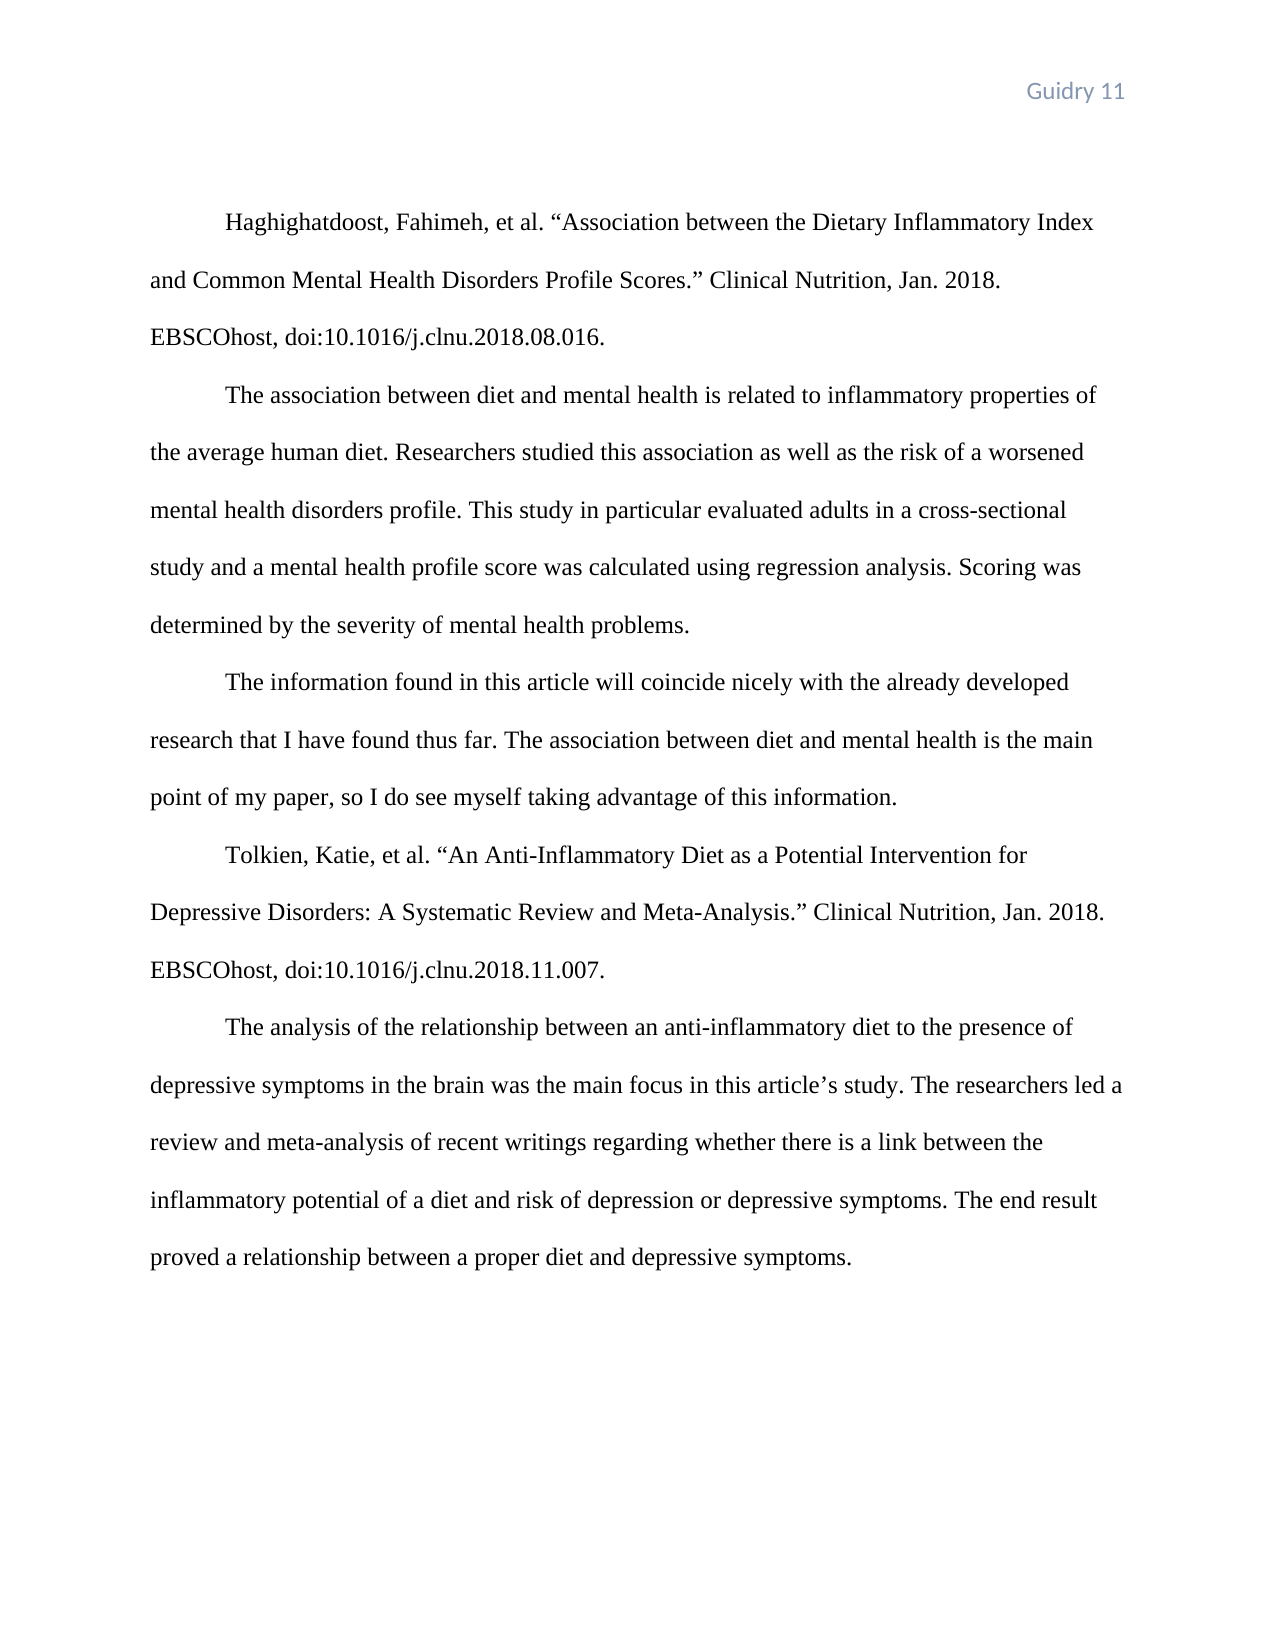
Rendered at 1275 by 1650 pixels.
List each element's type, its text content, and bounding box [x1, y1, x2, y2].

text Haghighatdoost, Fahimeh, et al. “Association between the Dietary Inflammatory Index and Common Mental Health Disorders Profile Scores.” Clinical Nutrition, Jan. 2018. EBSCOhost, doi:10.1016/j.clnu.2018.08.016. [150, 207, 1125, 351]
text The information found in this article will coincide nicely with the already developed research that I have found thus far. The association between diet and mental health is the main point of my paper, so I do see myself taking advantage of this information. [150, 667, 1125, 811]
text Tolkien, Katie, et al. “An Anti-Inflammatory Diet as a Potential Intervention for Depressive Disorders: A Systematic Review and Meta-Analysis.” Clinical Nutrition, Jan. 2018. EBSCOhost, doi:10.1016/j.clnu.2018.11.007. [150, 840, 1125, 984]
text The analysis of the relationship between an anti-inflammatory diet to the presence of depressive symptoms in the brain was the main focus in this article’s study. The researchers led a review and meta-analysis of recent writings regarding whether there is a link between the inflammatory potential of a diet and risk of depression or depressive symptoms. The end result proved a relationship between a proper diet and depressive symptoms. [150, 1012, 1125, 1271]
text The association between diet and mental health is related to inflammatory properties of the average human diet. Researchers studied this association as well as the risk of a worsened mental health disorders profile. This study in particular evaluated adults in a cross-sectional study and a mental health profile score was calculated using regression analysis. Scoring was determined by the severity of mental health problems. [150, 380, 1125, 639]
